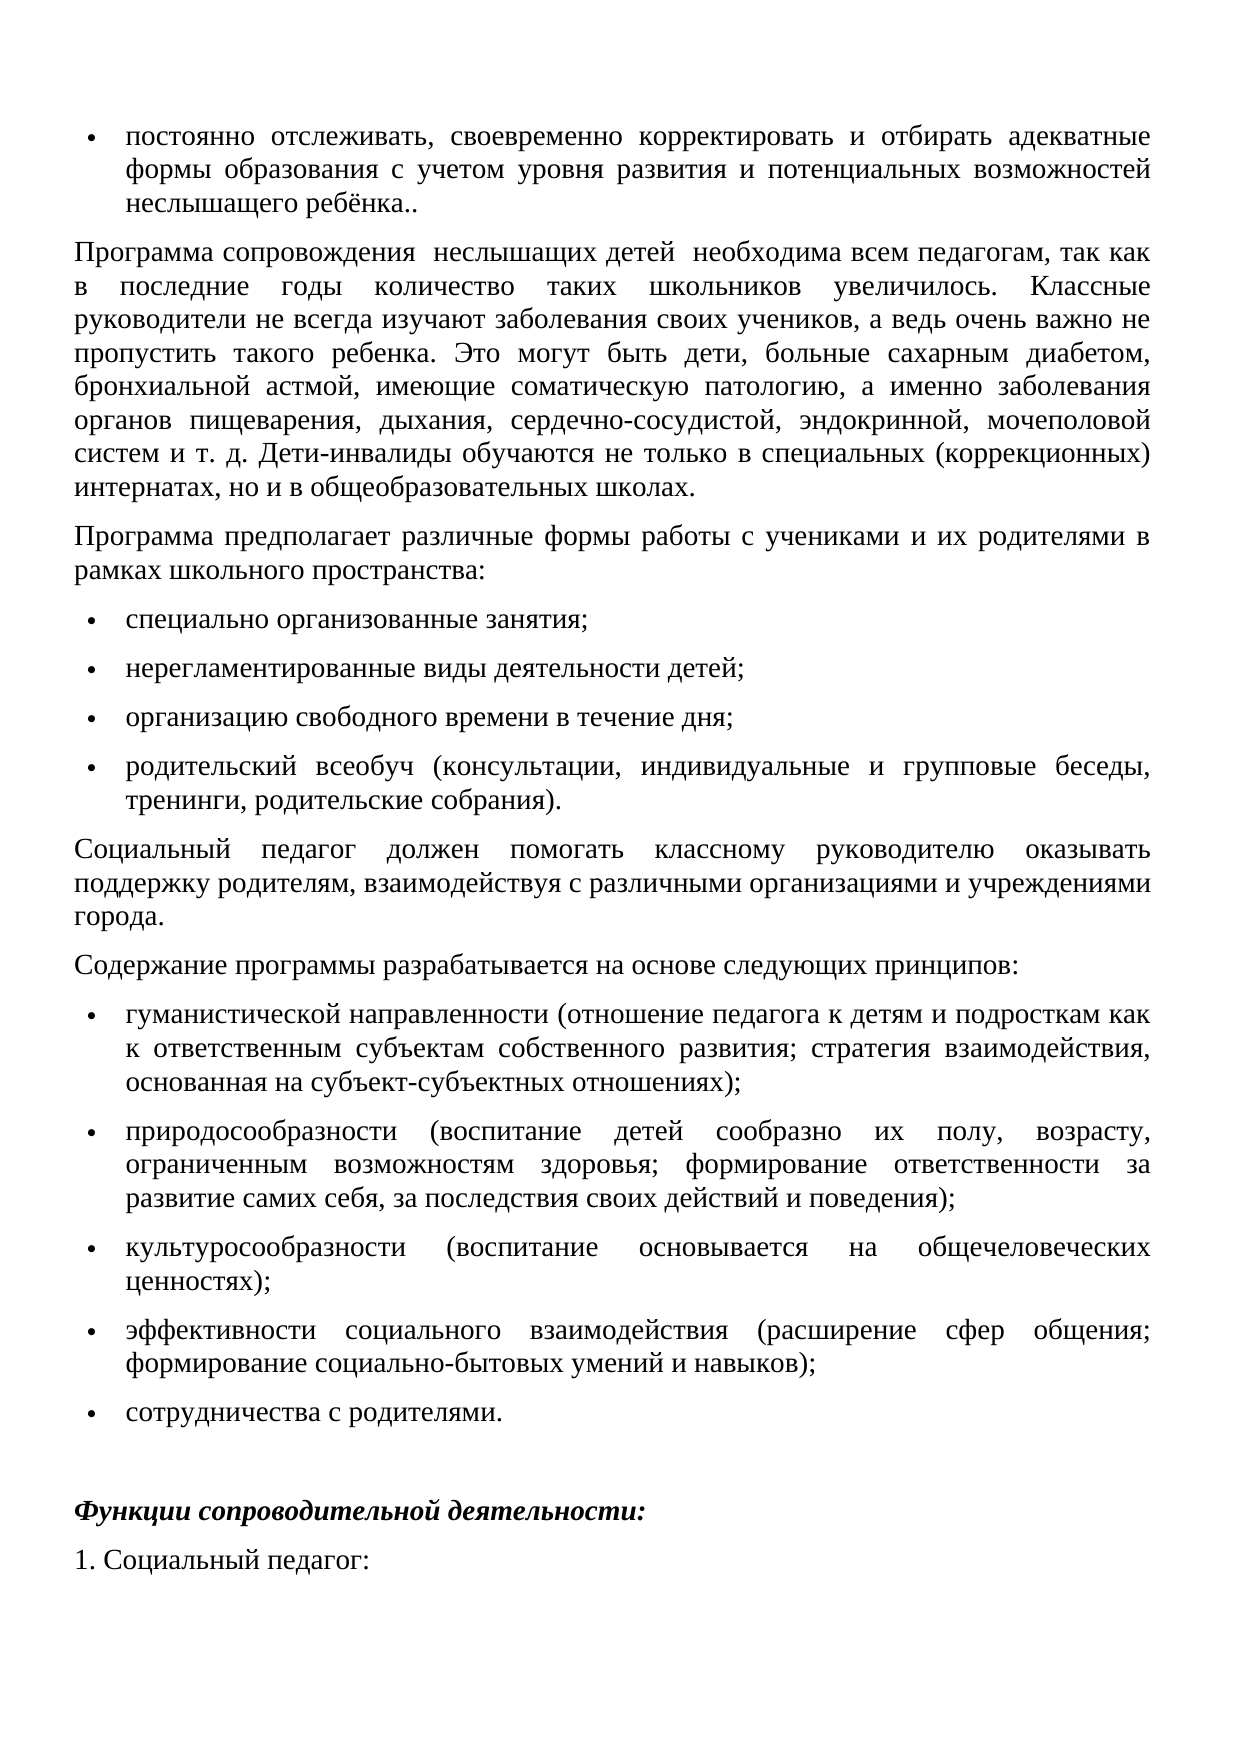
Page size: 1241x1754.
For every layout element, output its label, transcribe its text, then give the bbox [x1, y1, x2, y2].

text 1. Социальный педагог: [74, 1542, 1152, 1576]
text Содержание программы разрабатывается на основе следующих принципов: [74, 947, 1152, 981]
text Программа сопровождения неслышащих детей необходима всем педагогам, так как в последние годы количество таких школьников увеличилось. Классные руководители не всегда изучают заболевания своих учеников, а ведь очень важно не пропустить такого ребенка. Это могут быть дети, больные сахарным диабетом, бронхиальной астмой, имеющие соматическую патологию, а именно заболевания органов пищеварения, дыхания, сердечно-сосудистой, эндокринной, мочеполовой систем и т. д. Дети-инвалиды обучаются не только в специальных (коррекционных) интернатах, но и в общеобразовательных школах. [74, 234, 1152, 503]
list культуросообразности (воспитание основывается на общечеловеческих ценностях); [88, 1229, 1152, 1296]
list нерегламентированные виды деятельности детей; [88, 650, 1152, 684]
list эффективности социального взаимодействия (расширение сфер общения; формирование социально-бытовых умений и навыков); [88, 1312, 1152, 1379]
list сотрудничества с родителями. [88, 1394, 1152, 1428]
list организацию свободного времени в течение дня; [88, 699, 1152, 733]
text Функции сопроводительной деятельности: [74, 1493, 1152, 1526]
list постоянно отслеживать, своевременно корректировать и отбирать адекватные формы образования с учетом уровня развития и потенциальных возможностей неслышащего ребёнка.. [88, 118, 1152, 219]
text Социальный педагог должен помогать классному руководителю оказывать поддержку родителям, взаимодействуя с различными организациями и учреждениями города. [74, 831, 1152, 932]
text Программа предполагает различные формы работы с учениками и их родителями в рамках школьного пространства: [74, 518, 1152, 585]
list родительский всеобуч (консультации, индивидуальные и групповые беседы, тренинги, родительские собрания). [88, 748, 1152, 816]
list специально организованные занятия; [88, 601, 1152, 634]
list природосообразности (воспитание детей сообразно их полу, возрасту, ограниченным возможностям здоровья; формирование ответственности за развитие самих себя, за последствия своих действий и поведения); [88, 1113, 1152, 1213]
list гуманистической направленности (отношение педагога к детям и подросткам как к ответственным субъектам собственного развития; стратегия взаимодействия, основанная на субъект-субъектных отношениях); [88, 997, 1152, 1097]
